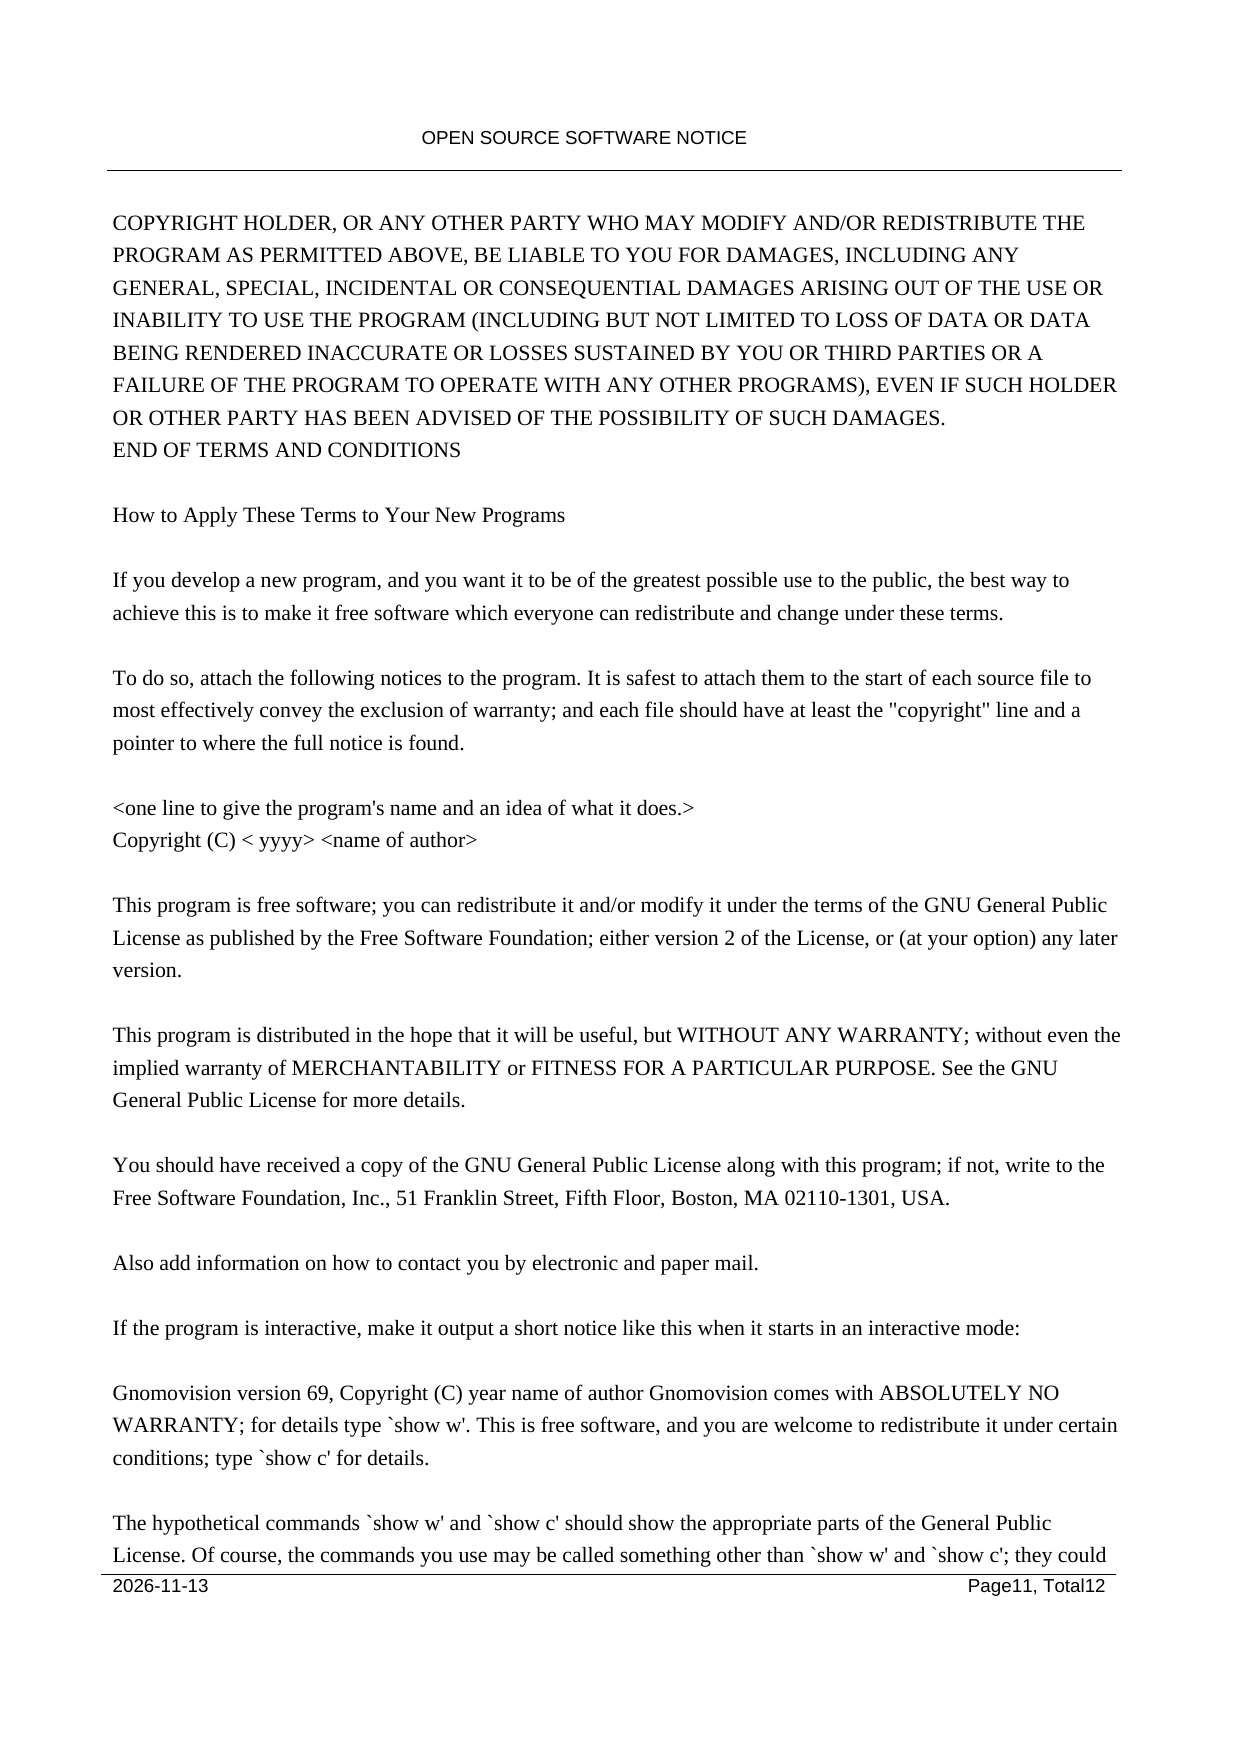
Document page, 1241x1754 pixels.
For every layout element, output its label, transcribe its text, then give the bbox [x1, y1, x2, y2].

text If the program is interactive, make it output a short notice like this when it starts in an interactive mode: [112, 1311, 1128, 1344]
text END OF TERMS AND CONDITIONS [112, 434, 1128, 466]
text If you develop a new program, and you want it to be of the greatest possible use to the public, the best way to achieve this is to make it free software which everyone can redistribute and change under these terms. [112, 564, 1128, 629]
text How to Apply These Terms to Your New Programs [112, 499, 1128, 531]
text This program is free software; you can redistribute it and/or modify it under the terms of the GNU General Public License as published by the Free Software Foundation; either version 2 of the License, or (at your option) any later version. [112, 889, 1128, 986]
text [112, 206, 1128, 434]
text <one line to give the program's name and an idea of what it does.> [112, 791, 1128, 824]
text This program is distributed in the hope that it will be useful, but WITHOUT ANY WARRANTY; without even the implied warranty of MERCHANTABILITY or FITNESS FOR A PARTICULAR PURPOSE. See the GNU General Public License for more details. [112, 1019, 1128, 1116]
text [112, 1506, 1128, 1571]
text Gnomovision version 69, Copyright (C) year name of author Gnomovision comes with ABSOLUTELY NO WARRANTY; for details type `show w'. This is free software, and you are welcome to redistribute it under certain conditions; type `show c' for details. [112, 1376, 1128, 1474]
text Copyright (C) < yyyy> <name of author> [112, 824, 1128, 856]
text Also add information on how to contact you by electronic and paper mail. [112, 1246, 1128, 1279]
text You should have received a copy of the GNU General Public License along with this program; if not, write to the Free Software Foundation, Inc., 51 Franklin Street, Fifth Floor, Boston, MA 02110-1301, USA. [112, 1149, 1128, 1214]
text To do so, attach the following notices to the program. It is safest to attach them to the start of each source file to most effectively convey the exclusion of warranty; and each file should have at least the "copyright" line and a pointer to where the full notice is found. [112, 661, 1128, 759]
